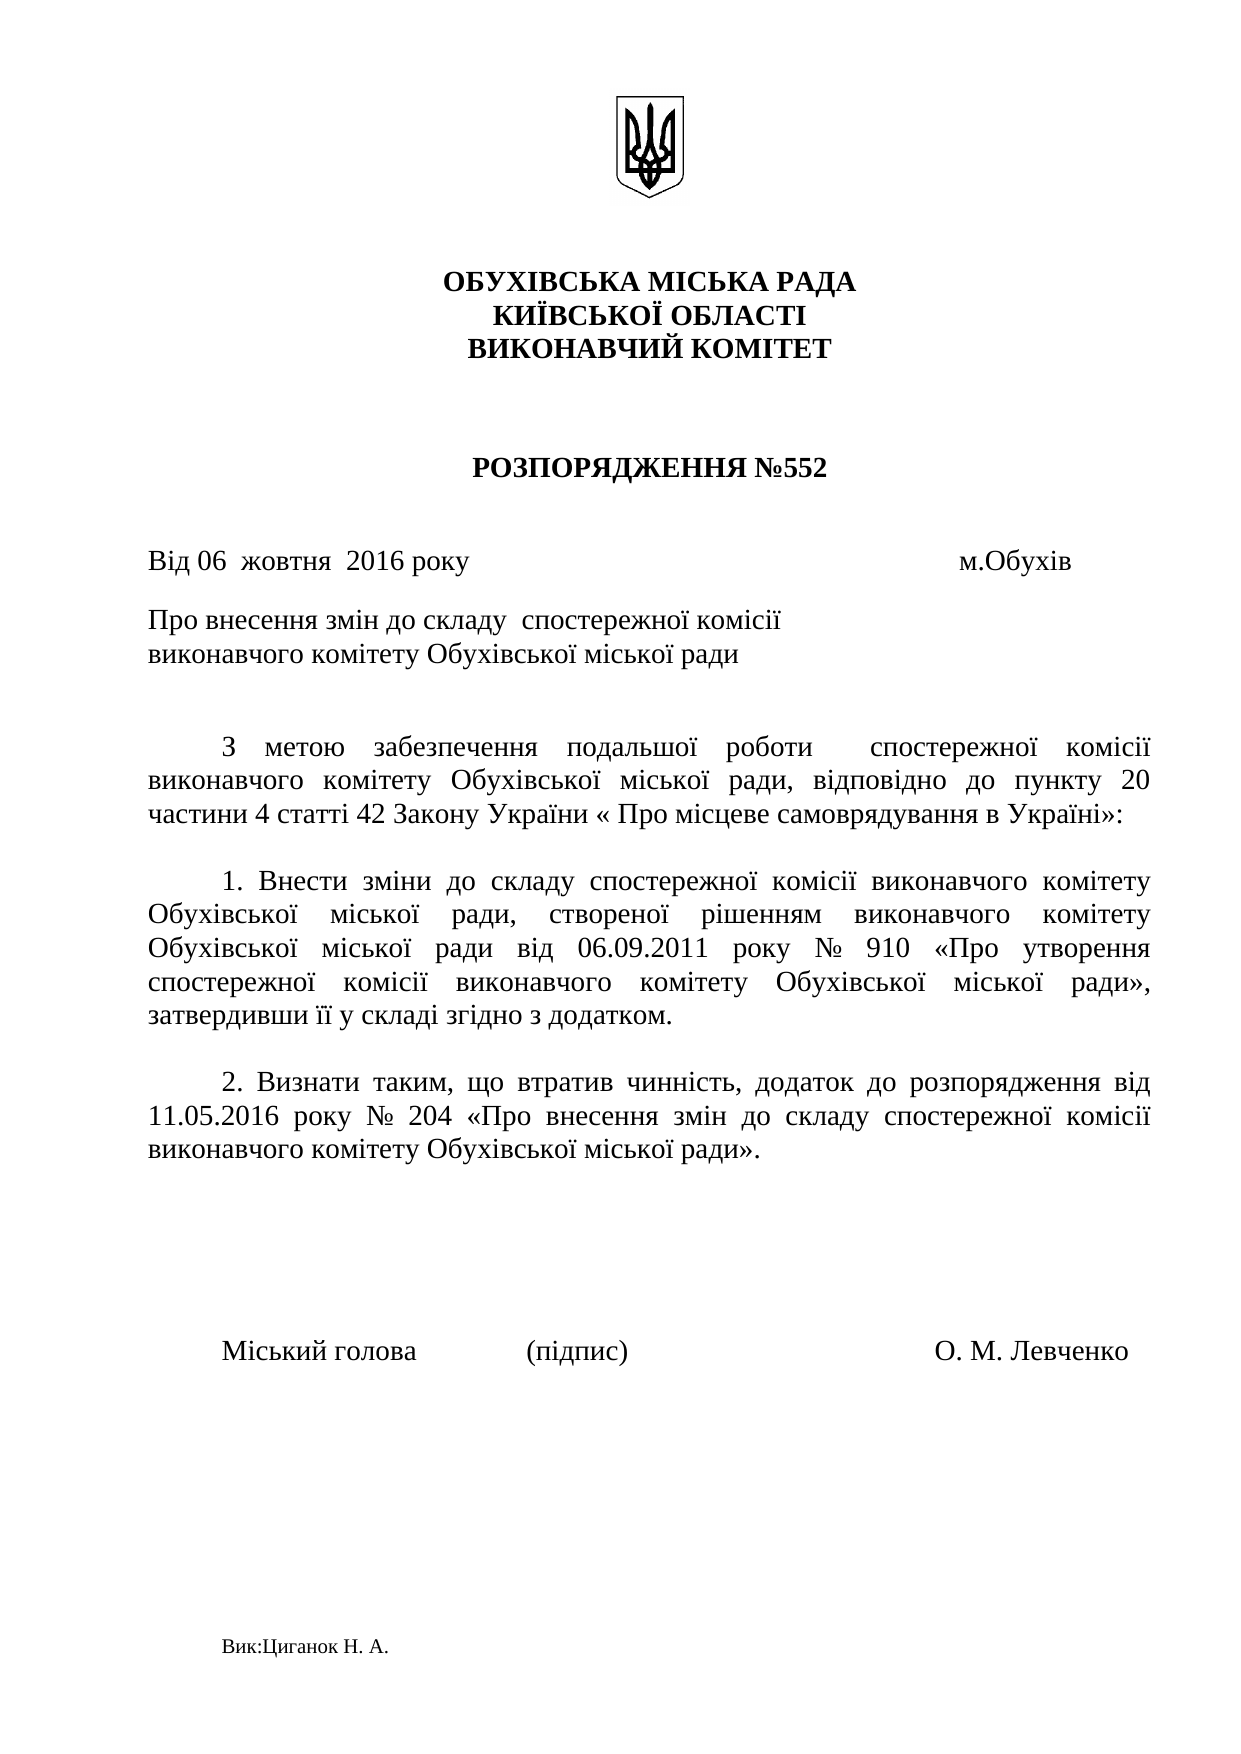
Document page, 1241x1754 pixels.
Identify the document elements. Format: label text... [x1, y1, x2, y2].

text Про внесення змін до складу спостережної комісії [148, 602, 1152, 636]
text Вик:Циганок Н. А. [148, 1634, 1152, 1658]
text ОБУХІВСЬКА МІСЬКА РАДА [148, 264, 1152, 298]
text РОЗПОРЯДЖЕННЯ №552 [148, 450, 1152, 484]
text 2. Визнати таким, що втратив чинність, додаток до розпорядження від 11.05.2016 року № 204 «Про внесення змін до складу спостережної комісії виконавчого комітету Обухівської міської ради». [148, 1064, 1152, 1165]
text Міський голова (підпис) О. М. Левченко [148, 1333, 1152, 1366]
text ВИКОНАВЧИЙ КОМІТЕТ [148, 331, 1152, 365]
text З метою забезпечення подальшої роботи спостережної комісії виконавчого комітету Обухівської міської ради, відповідно до пункту 20 частини 4 статті 42 Закону України « Про місцеве самоврядування в Україні»: [148, 729, 1152, 829]
subtitle КИЇВСЬКОЇ ОБЛАСТІ [148, 298, 1152, 331]
text виконавчого комітету Обухівської міської ради [148, 636, 1152, 669]
text 1. Внести зміни до складу спостережної комісії виконавчого комітету Обухівської міської ради, створеної рішенням виконавчого комітету Обухівської міської ради від 06.09.2011 року № 910 «Про утворення спостережної комісії виконавчого комітету Обухівської міської ради», затвердивши її у складі згідно з додатком. [148, 863, 1152, 1031]
text Від 06 жовтня 2016 року м.Обухів [148, 543, 1152, 577]
